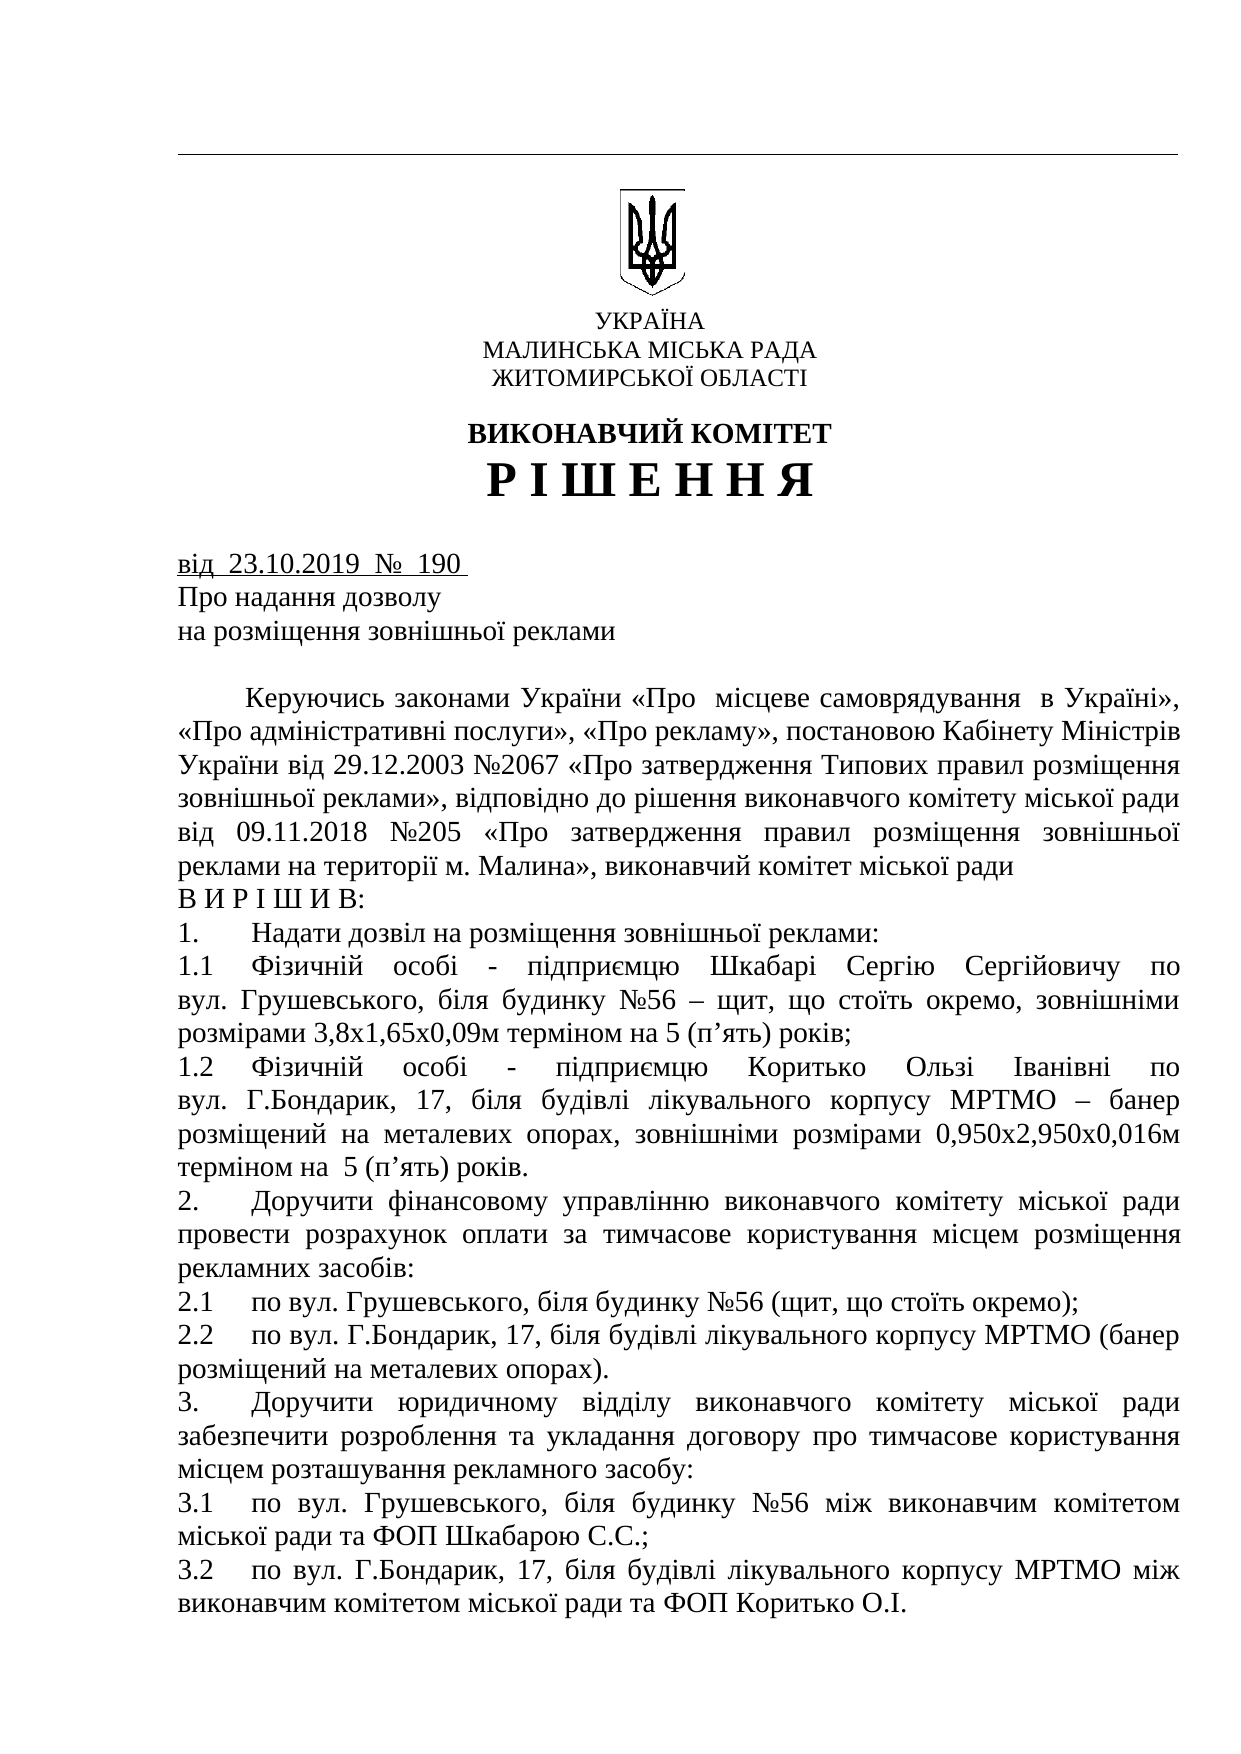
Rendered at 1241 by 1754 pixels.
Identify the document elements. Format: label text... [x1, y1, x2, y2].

text від 23.10.2019 № 190 [177, 546, 1181, 579]
text ВИКОНАВЧИЙ КОМІТЕТ [118, 416, 1181, 450]
list Доручити юридичному відділу виконавчого комітету міської ради забезпечити розроблення та укладання договору про тимчасове користування місцем розташування рекламного засобу: [177, 1384, 1181, 1485]
list Надати дозвіл на розміщення зовнішньої реклами: [177, 915, 1181, 948]
text В И Р І Ш И В: [177, 881, 1181, 915]
text Про надання дозволу [177, 579, 1181, 613]
list по вул. Г.Бондарик, 17, біля будівлі лікувального корпусу МРТМО між виконавчим комітетом міської ради та ФОП Коритько О.І. [177, 1552, 1181, 1619]
list Доручити фінансовому управлінню виконавчого комітету міської ради провести розрахунок оплати за тимчасове користування місцем розміщення рекламних засобів: [177, 1183, 1181, 1284]
list по вул. Грушевського, біля будинку №56 між виконавчим комітетом міської ради та ФОП Шкабарою С.С.; [177, 1485, 1181, 1552]
text МАЛИНСЬКА МІСЬКА РАДА [118, 335, 1181, 363]
text на розміщення зовнішньої реклами [177, 613, 1181, 646]
text УКРАЇНА [118, 306, 1181, 335]
list Фізичній особі - підприємцю Шкабарі Сергію Сергійовичу по вул. Грушевського, біля будинку №56 – щит, що стоїть окремо, зовнішніми розмірами 3,8х1,65х0,09м терміном на 5 (п’ять) років; [177, 948, 1181, 1049]
text Керуючись законами України «Про місцеве самоврядування в Україні», «Про адміністративні послуги», «Про рекламу», постановою Кабінету Міністрів України від 29.12.2003 №2067 «Про затвердження Типових правил розміщення зовнішньої реклами», відповідно до рішення виконавчого комітету міської ради від 09.11.2018 №205 «Про затвердження правил розміщення зовнішньої реклами на території м. Малина», виконавчий комітет міської ради [177, 680, 1181, 881]
list по вул. Грушевського, біля будинку №56 (щит, що стоїть окремо); [177, 1284, 1181, 1317]
list по вул. Г.Бондарик, 17, біля будівлі лікувального корпусу МРТМО (банер розміщений на металевих опорах). [177, 1317, 1181, 1384]
list Фізичній особі - підприємцю Коритько Ользі Іванівні по вул. Г.Бондарик, 17, біля будівлі лікувального корпусу МРТМО – банер розміщений на металевих опорах, зовнішніми розмірами 0,950х2,950х0,016м терміном на 5 (п’ять) років. [177, 1049, 1181, 1183]
text Р І Ш Е Н Н Я [118, 450, 1181, 507]
text ЖИТОМИРСЬКОЇ ОБЛАСТІ [118, 363, 1181, 392]
picture [618, 188, 686, 297]
